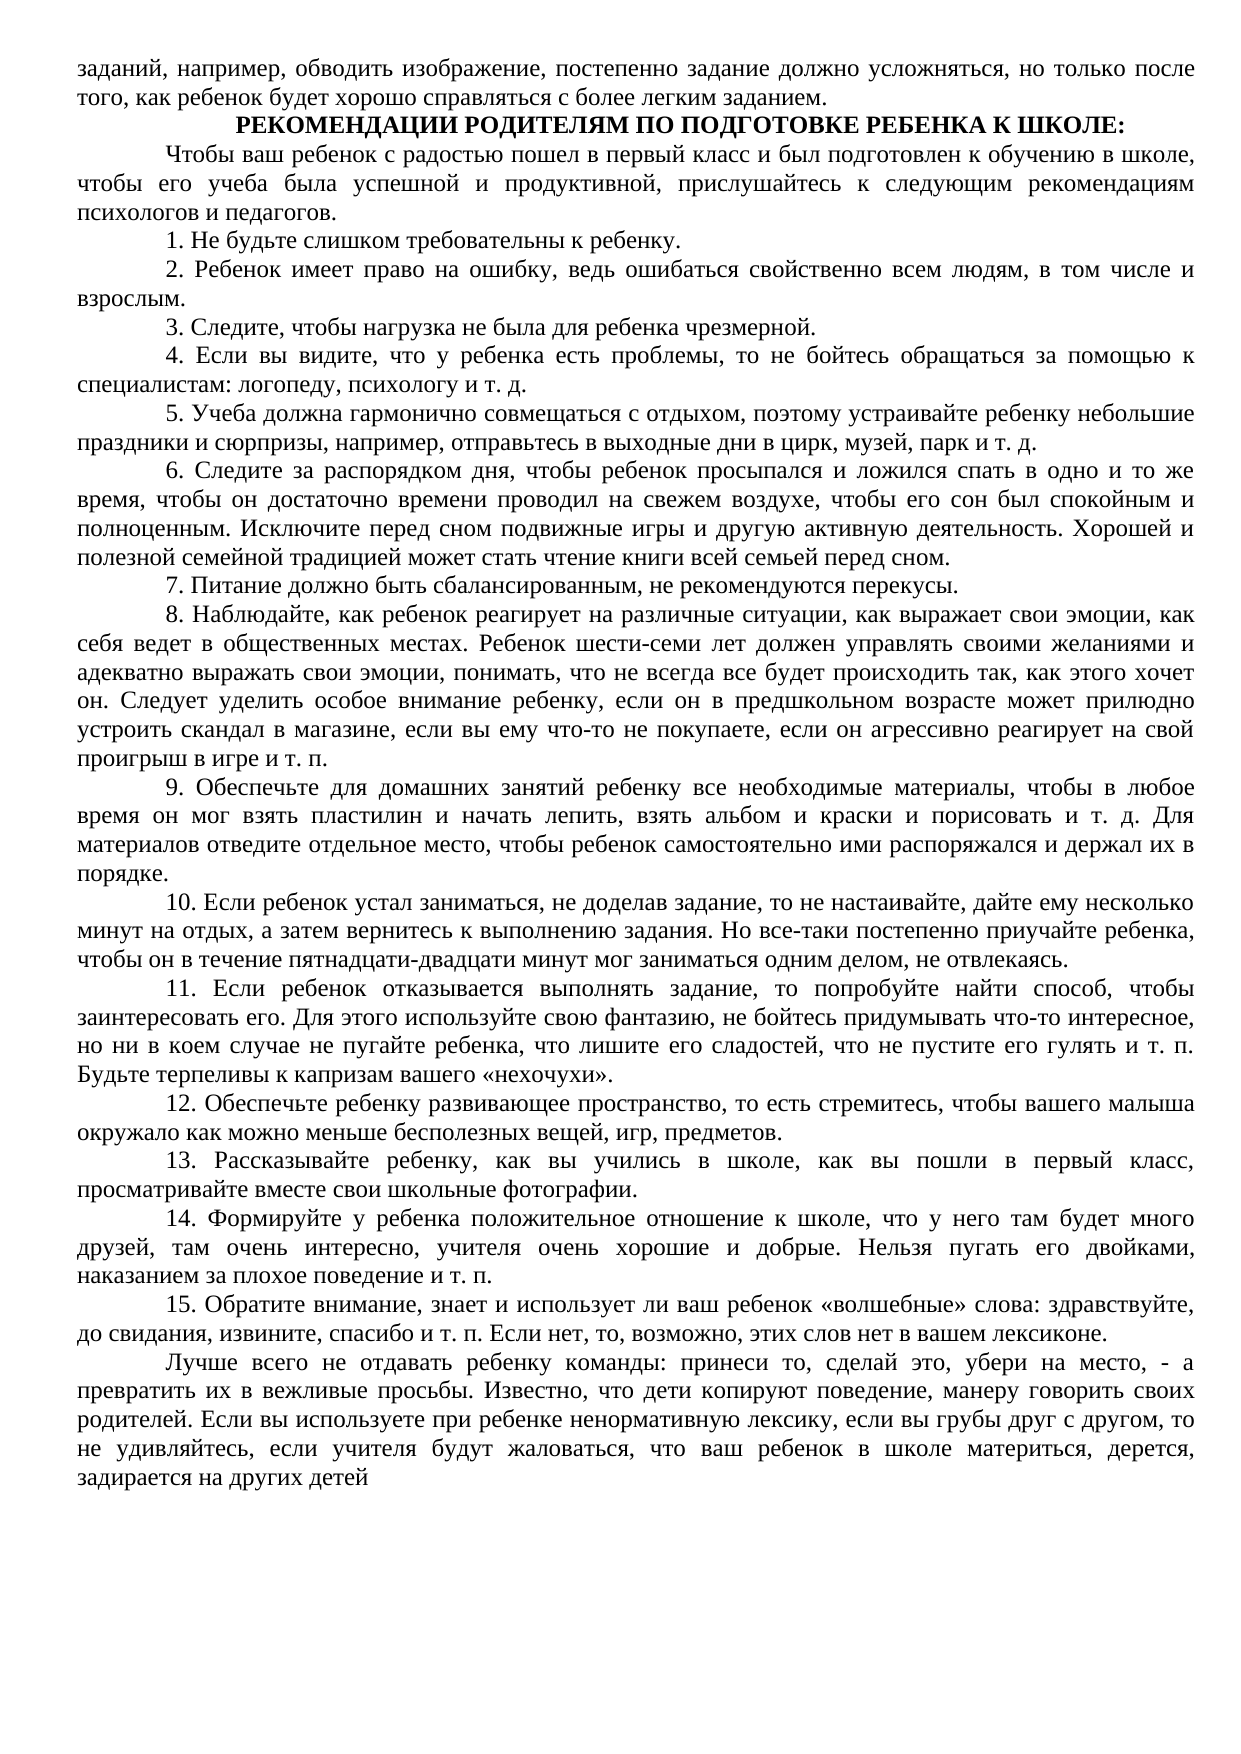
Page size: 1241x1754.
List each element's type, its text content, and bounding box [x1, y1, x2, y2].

text 13. Рассказывайте ребенку, как вы учились в школе, как вы пошли в первый класс, просматривайте вместе свои школьные фотографии. [77, 1146, 1196, 1203]
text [77, 53, 1196, 111]
text 8. Наблюдайте, как ребенок реагирует на различные ситуации, как выражает свои эмоции, как себя ведет в общественных местах. Ребенок шести-семи лет должен управлять своими желаниями и адекватно выражать свои эмоции, понимать, что не всегда все будет происходить так, как этого хочет он. Следует уделить особое внимание ребенку, если он в предшкольном возрасте может прилюдно устроить скандал в магазине, если вы ему что-то не покупаете, если он агрессивно реагирует на свой проигрыш в игре и т. п. [77, 599, 1196, 772]
text Чтобы ваш ребенок с радостью пошел в первый класс и был подготовлен к обучению в школе, чтобы его учеба была успешной и продуктивной, прислушайтесь к следующим рекомендациям психологов и педагогов. [77, 139, 1196, 226]
text 15. Обратите внимание, знает и использует ли ваш ребенок «волшебные» слова: здравствуйте, до свидания, извините, спасибо и т. п. Если нет, то, возможно, этих слов нет в вашем лексиконе. [77, 1289, 1196, 1347]
text 2. Ребенок имеет право на ошибку, ведь ошибаться свойственно всем людям, в том числе и взрослым. [77, 254, 1196, 312]
text 1. Не будьте слишком требовательны к ребенку. [77, 226, 1196, 254]
text 10. Если ребенок устал заниматься, не доделав задание, то не настаивайте, дайте ему несколько минут на отдых, а затем вернитесь к выполнению задания. Но все-таки постепенно приучайте ребенка, чтобы он в течение пятнадцати-двадцати минут мог заниматься одним делом, не отвлекаясь. [77, 887, 1196, 973]
text 6. Следите за распорядком дня, чтобы ребенок просыпался и ложился спать в одно и то же время, чтобы он достаточно времени проводил на свежем воздухе, чтобы его сон был спокойным и полноценным. Исключите перед сном подвижные игры и другую активную деятельность. Хорошей и полезной семейной традицией может стать чтение книги всей семьей перед сном. [77, 456, 1196, 571]
text 14. Формируйте у ребенка положительное отношение к школе, что у него там будет много друзей, там очень интересно, учителя очень хорошие и добрые. Нельзя пугать его двойками, наказанием за плохое поведение и т. п. [77, 1203, 1196, 1289]
text 5. Учеба должна гармонично совмещаться с отдыхом, поэтому устраивайте ребенку небольшие праздники и сюрпризы, например, отправьтесь в выходные дни в цирк, музей, парк и т. д. [77, 398, 1196, 456]
text 3. Следите, чтобы нагрузка не была для ребенка чрезмерной. [77, 312, 1196, 341]
text Лучше всего не отдавать ребенку команды: принеси то, сделай это, убери на место, - а превратить их в вежливые просьбы. Известно, что дети копируют поведение, манеру говорить своих родителей. Если вы используете при ребенке ненормативную лексику, если вы грубы друг с другом, то не удивляйтесь, если учителя будут жаловаться, что ваш ребенок в школе материться, дерется, задирается на других детей [77, 1347, 1196, 1491]
text 9. Обеспечьте для домашних занятий ребенку все необходимые материалы, чтобы в любое время он мог взять пластилин и начать лепить, взять альбом и краски и порисовать и т. д. Для материалов отведите отдельное место, чтобы ребенок самостоятельно ими распоряжался и держал их в порядке. [77, 772, 1196, 887]
text 7. Питание должно быть сбалансированным, не рекомендуются перекусы. [77, 571, 1196, 599]
text РЕКОМЕНДАЦИИ РОДИТЕЛЯМ ПО ПОДГОТОВКЕ РЕБЕНКА К ШКОЛЕ: [77, 111, 1196, 139]
text 12. Обеспечьте ребенку развивающее пространство, то есть стремитесь, чтобы вашего малыша окружало как можно меньше бесполезных вещей, игр, предметов. [77, 1088, 1196, 1146]
text 4. Если вы видите, что у ребенка есть проблемы, то не бойтесь обращаться за помощью к специалистам: логопеду, психологу и т. д. [77, 341, 1196, 398]
text 11. Если ребенок отказывается выполнять задание, то попробуйте найти способ, чтобы заинтересовать его. Для этого используйте свою фантазию, не бойтесь придумывать что-то интересное, но ни в коем случае не пугайте ребенка, что лишите его сладостей, что не пустите его гулять и т. п. Будьте терпеливы к капризам вашего «нехочухи». [77, 973, 1196, 1088]
